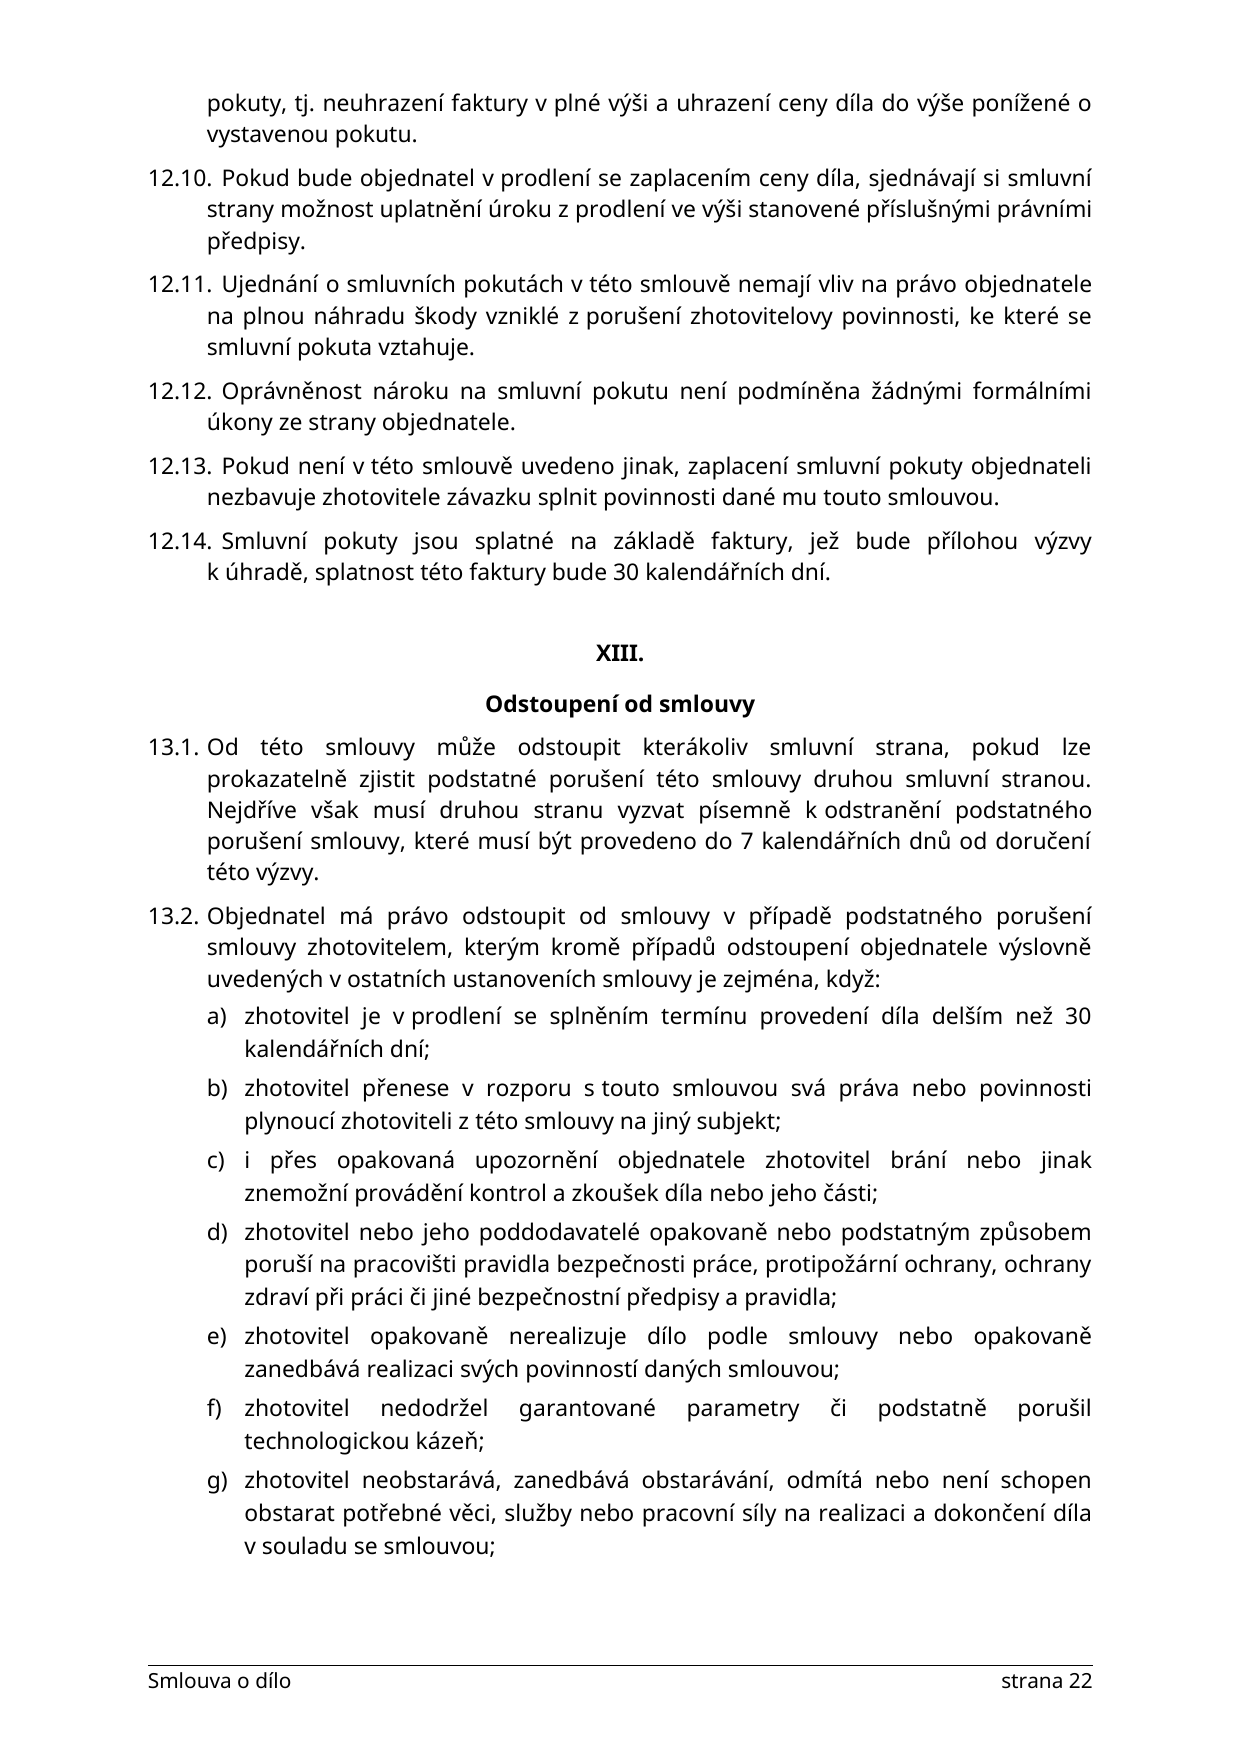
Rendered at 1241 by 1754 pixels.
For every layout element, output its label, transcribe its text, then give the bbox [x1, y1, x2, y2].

list Pokud není v této smlouvě uvedeno jinak, zaplacení smluvní pokuty objednateli nezbavuje zhotovitele závazku splnit povinnosti dané mu touto smlouvou. [148, 449, 1093, 512]
list Smluvní pokuty jsou splatné na základě faktury, jež bude přílohou výzvy k úhradě, splatnost této faktury bude 30 kalendářních dní. [148, 524, 1093, 587]
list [148, 87, 1093, 149]
list zhotovitel opakovaně nerealizuje dílo podle smlouvy nebo opakovaně zanedbává realizaci svých povinností daných smlouvou; [207, 1320, 1093, 1384]
list Od této smlouvy může odstoupit kterákoliv smluvní strana, pokud lze prokazatelně zjistit podstatné porušení této smlouvy druhou smluvní stranou. Nejdříve však musí druhou stranu vyzvat písemně k odstranění podstatného porušení smlouvy, které musí být provedeno do 7 kalendářních dnů od doručení této výzvy. [148, 731, 1093, 887]
list Objednatel má právo odstoupit od smlouvy v případě podstatného porušení smlouvy zhotovitelem, kterým kromě případů odstoupení objednatele výslovně uvedených v ostatních ustanoveních smlouvy je zejména, když: [148, 900, 1093, 994]
list zhotovitel nedodržel garantované parametry či podstatně porušil technologickou kázeň; [207, 1392, 1093, 1456]
list zhotovitel je v prodlení se splněním termínu provedení díla delším než 30 kalendářních dní; [207, 1000, 1093, 1064]
text Odstoupení od smlouvy [148, 687, 1093, 719]
list i přes opakovaná upozornění objednatele zhotovitel brání nebo jinak znemožní provádění kontrol a zkoušek díla nebo jeho části; [207, 1144, 1093, 1208]
list zhotovitel neobstarává, zanedbává obstarávání, odmítá nebo není schopen obstarat potřebné věci, služby nebo pracovní síly na realizaci a dokončení díla v souladu se smlouvou; [207, 1464, 1093, 1561]
text XIII. [148, 637, 1093, 668]
list Oprávněnost nároku na smluvní pokutu není podmíněna žádnými formálními úkony ze strany objednatele. [148, 374, 1093, 437]
list Pokud bude objednatel v prodlení se zaplacením ceny díla, sjednávají si smluvní strany možnost uplatnění úroku z prodlení ve výši stanovené příslušnými právními předpisy. [148, 162, 1093, 256]
list zhotovitel přenese v rozporu s touto smlouvou svá práva nebo povinnosti plynoucí zhotoviteli z této smlouvy na jiný subjekt; [207, 1072, 1093, 1136]
list zhotovitel nebo jeho poddodavatelé opakovaně nebo podstatným způsobem poruší na pracovišti pravidla bezpečnosti práce, protipožární ochrany, ochrany zdraví při práci či jiné bezpečnostní předpisy a pravidla; [207, 1216, 1093, 1312]
list Ujednání o smluvních pokutách v této smlouvě nemají vliv na právo objednatele na plnou náhradu škody vzniklé z porušení zhotovitelovy povinnosti, ke které se smluvní pokuta vztahuje. [148, 268, 1093, 362]
